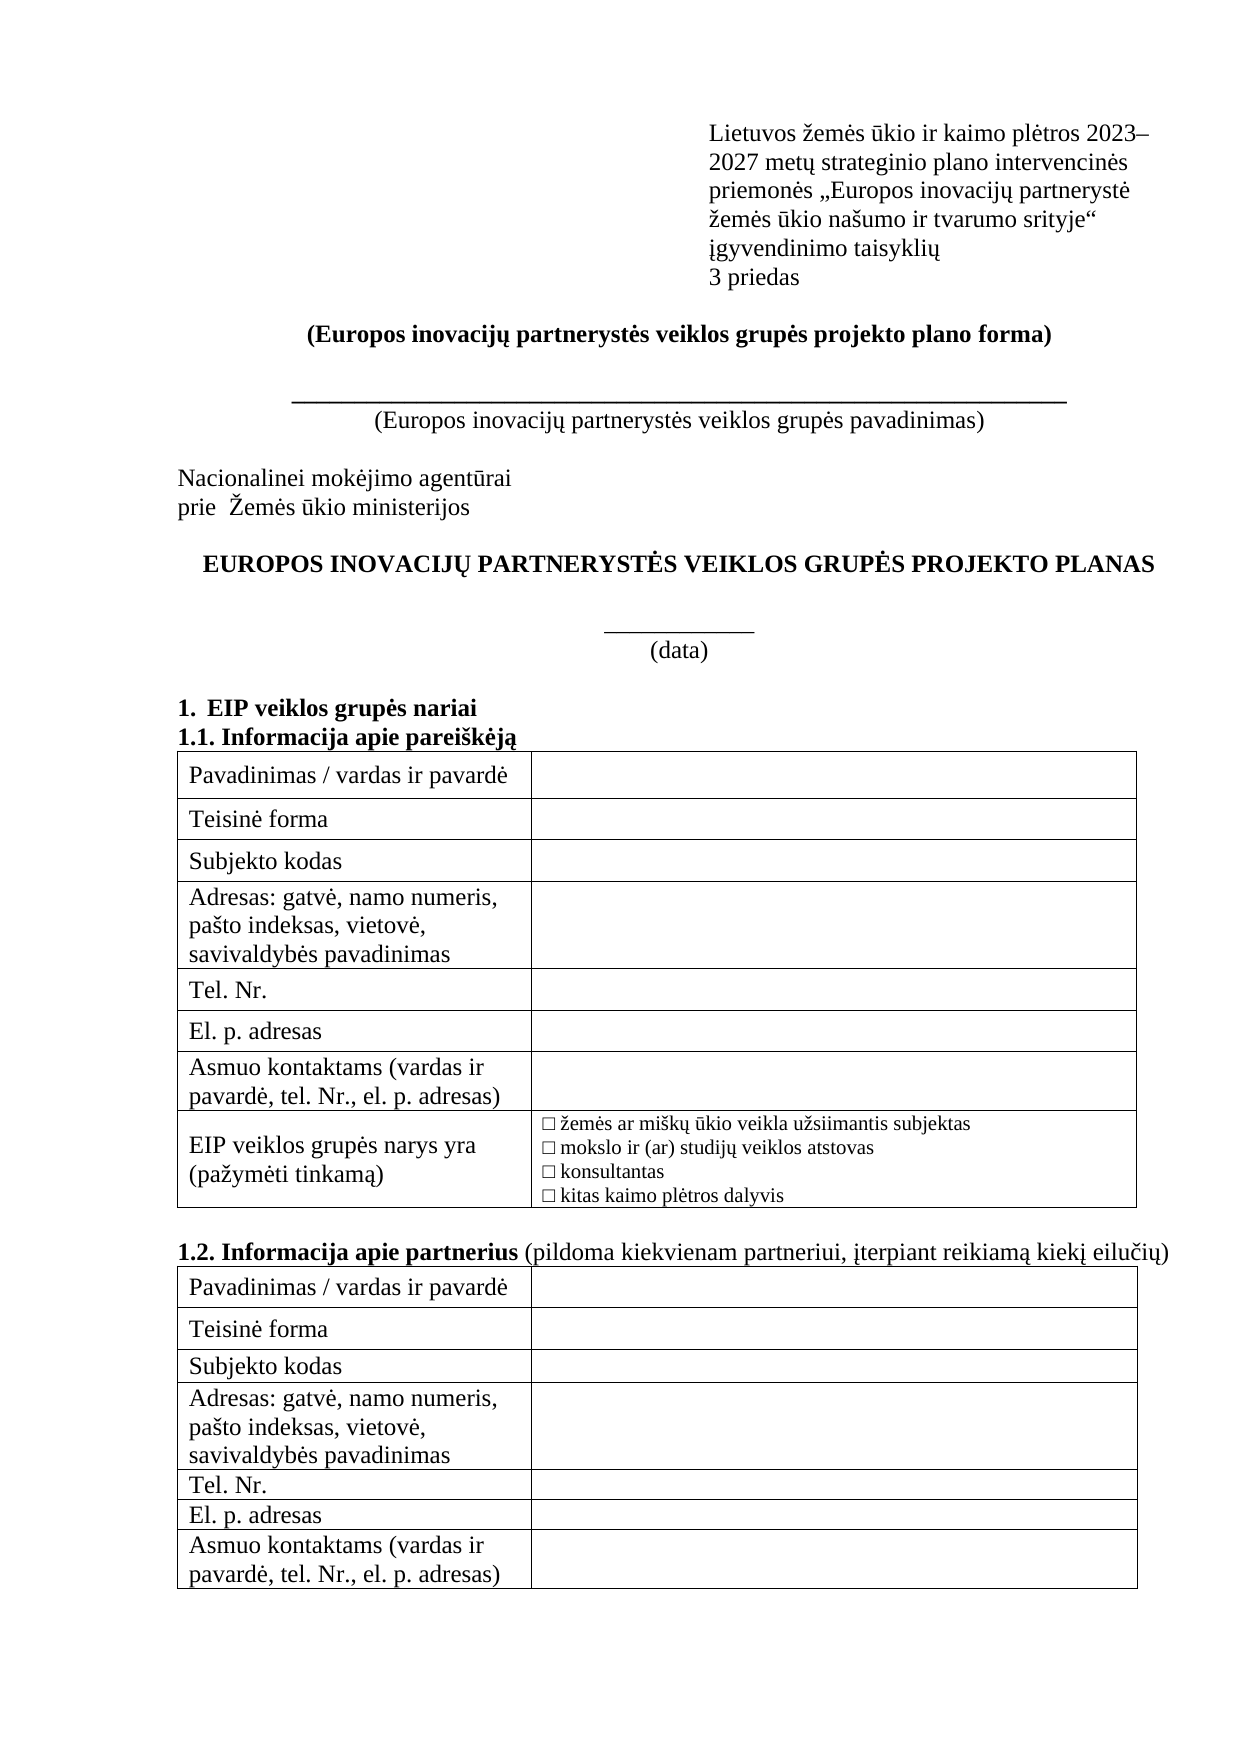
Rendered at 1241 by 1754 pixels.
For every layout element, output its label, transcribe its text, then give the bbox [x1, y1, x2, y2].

text 3 priedas [709, 262, 1181, 291]
text Lietuvos žemės ūkio ir kaimo plėtros 2023–2027 metų strateginio plano intervencinės priemonės „Europos inovacijų partnerystė žemės ūkio našumo ir tvarumo srityje“ įgyvendinimo taisyklių [709, 118, 1181, 262]
table_cell [532, 969, 1136, 1009]
table_cell Tel. Nr. [178, 969, 531, 1009]
text ______________________________________________________________ [177, 377, 1181, 406]
table_cell [532, 1470, 1137, 1499]
text Nacionalinei mokėjimo agentūrai [177, 463, 1181, 492]
table_cell Teisinė forma [178, 799, 531, 839]
table_cell Subjekto kodas [178, 1350, 531, 1382]
table_cell [532, 1530, 1137, 1587]
table_header [532, 752, 1136, 798]
table_header [532, 1267, 1137, 1307]
table_cell El. p. adresas [178, 1500, 531, 1529]
text prie Žemės ūkio ministerijos [177, 492, 1181, 521]
table_cell □ žemės ar miškų ūkio veikla užsiimantis subjektas □ mokslo ir (ar) studijų veiklos atstovas □ konsultantas □ kitas kaimo plėtros dalyvis [664, 1111, 1136, 1207]
text EUROPOS INOVACIJŲ PARTNERYSTĖS VEIKLOS GRUPĖS PROJEKTO PLANAS [177, 549, 1181, 578]
table_cell [532, 1308, 1137, 1349]
table_header Pavadinimas / vardas ir pavardė [178, 752, 531, 798]
table_cell [532, 1011, 1136, 1051]
list EIP veiklos grupės nariai [177, 693, 1181, 722]
text (Europos inovacijų partnerystės veiklos grupės projekto plano forma) [177, 319, 1181, 348]
table_cell Asmuo kontaktams (vardas ir pavardė, tel. Nr., el. p. adresas) [178, 1530, 531, 1587]
table_cell Subjekto kodas [178, 840, 531, 881]
table_header Pavadinimas / vardas ir pavardė [178, 1267, 531, 1307]
text (data) [177, 636, 1181, 664]
table_cell [532, 1500, 1137, 1529]
table_cell Tel. Nr. [178, 1470, 531, 1499]
table_cell Adresas: gatvė, namo numeris, pašto indeksas, vietovė, savivaldybės pavadinimas [178, 1383, 531, 1469]
table_cell [532, 1383, 1137, 1469]
table_cell El. p. adresas [178, 1011, 531, 1051]
table_cell Adresas: gatvė, namo numeris, pašto indeksas, vietovė, savivaldybės pavadinimas [178, 882, 531, 968]
text ____________ [177, 607, 1181, 636]
table_cell [532, 1350, 1137, 1382]
table_cell [532, 882, 1136, 968]
text 1.1. Informacija apie pareiškėją [177, 722, 1181, 751]
table_cell Asmuo kontaktams (vardas ir pavardė, tel. Nr., el. p. adresas) [178, 1052, 531, 1110]
text 1.2. Informacija apie partnerius (pildoma kiekvienam partneriui, įterpiant reikiamą kiekį eilučių) [177, 1237, 1181, 1266]
table_cell Teisinė forma [178, 1308, 531, 1349]
table_cell [532, 840, 1136, 881]
table_cell EIP veiklos grupės narys yra (pažymėti tinkamą) [178, 1111, 531, 1207]
table_cell [532, 799, 1136, 839]
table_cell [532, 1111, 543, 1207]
table_cell [532, 1052, 1136, 1110]
text (Europos inovacijų partnerystės veiklos grupės pavadinimas) [177, 406, 1181, 434]
